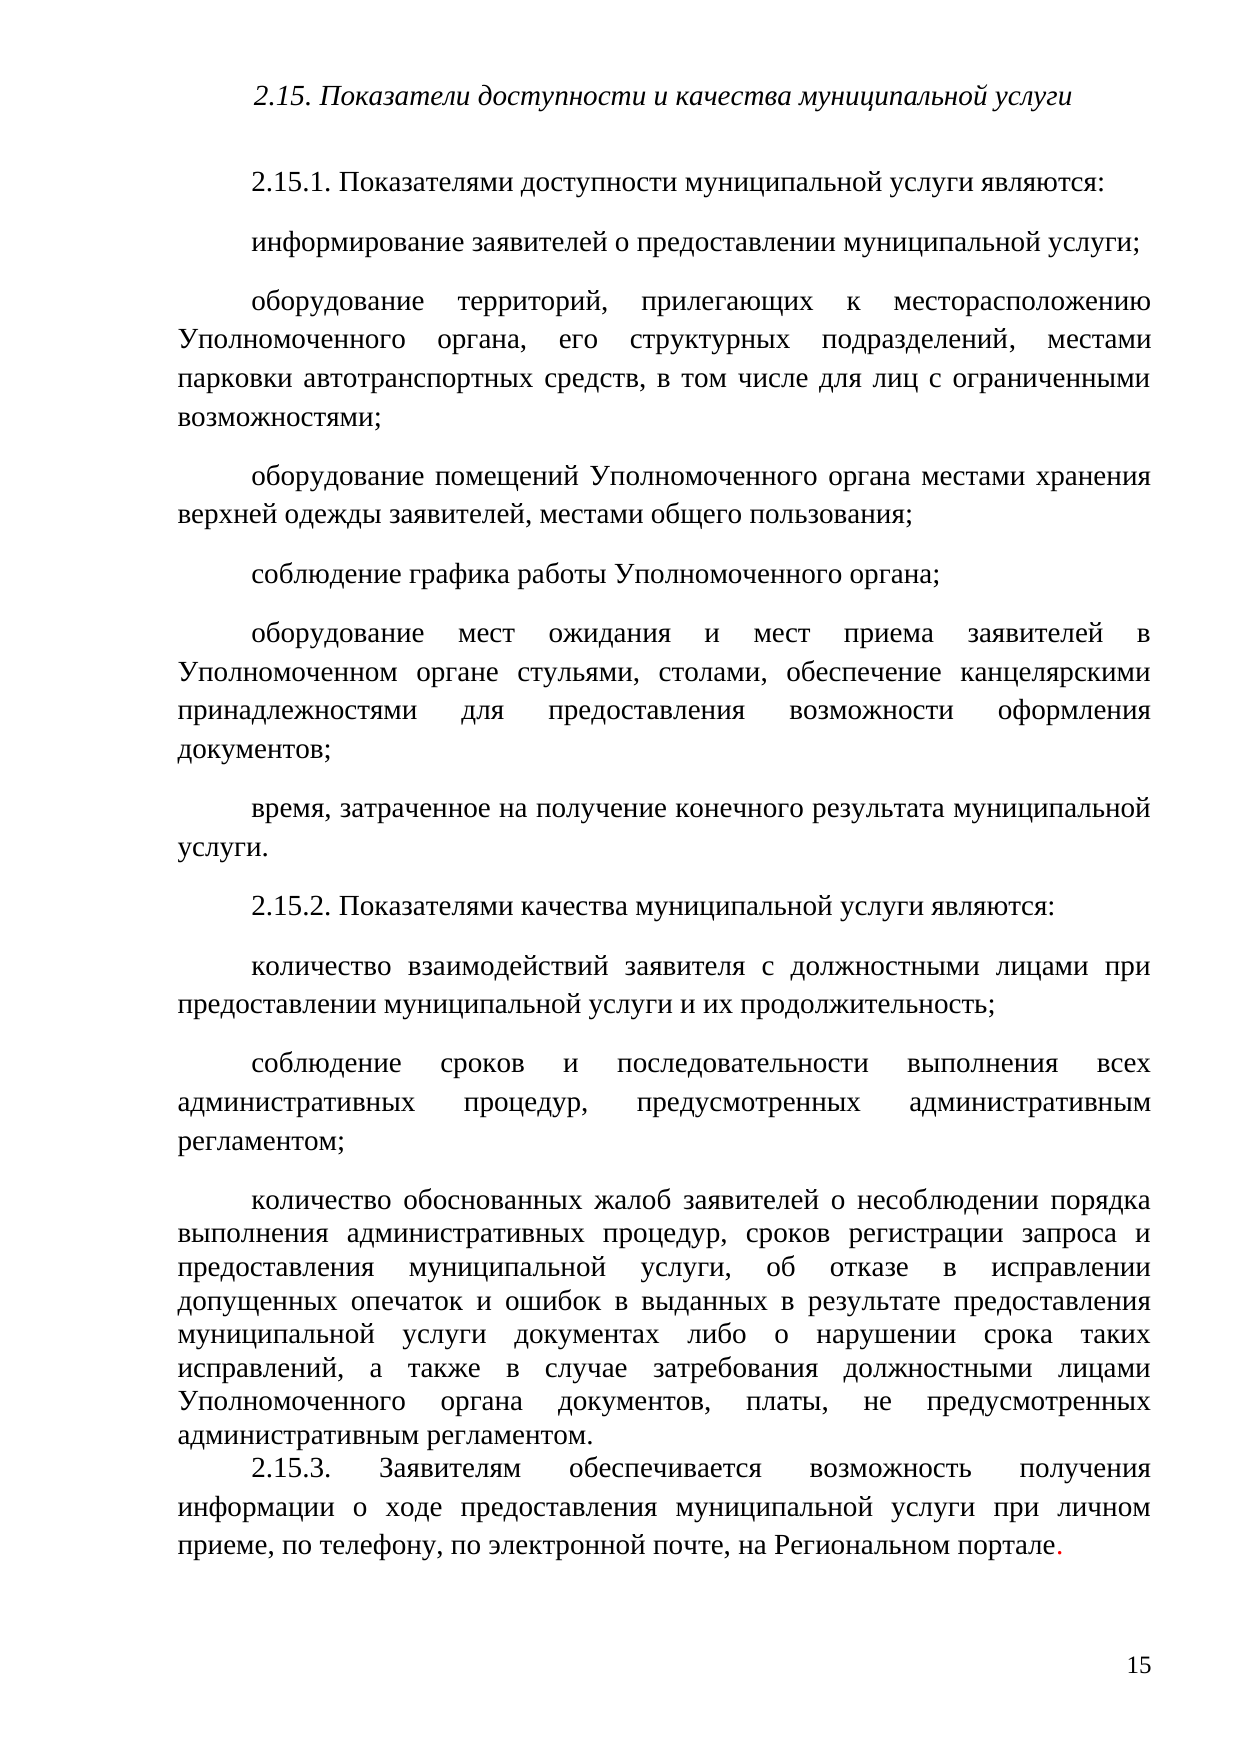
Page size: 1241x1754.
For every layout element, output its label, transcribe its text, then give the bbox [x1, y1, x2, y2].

subtitle количество обоснованных жалоб заявителей о несоблюдении порядка выполнения административных процедур, сроков регистрации запроса и предоставления муниципальной услуги, об отказе в исправлении допущенных опечаток и ошибок в выданных в результате предоставления муниципальной услуги документах либо о нарушении срока таких исправлений, а также в случае затребования должностными лицами Уполномоченного органа документов, платы, не предусмотренных административным регламентом. [177, 1182, 1152, 1450]
subtitle 2.15. Показатели доступности и качества муниципальной услуги [177, 78, 1152, 111]
text оборудование территорий, прилегающих к месторасположению Уполномоченного органа, его структурных подразделений, местами парковки автотранспортных средств, в том числе для лиц с ограниченными возможностями; [177, 283, 1152, 432]
text 2.15.2. Показателями качества муниципальной услуги являются: [177, 888, 1152, 922]
text информирование заявителей о предоставлении муниципальной услуги; [177, 224, 1152, 257]
text время, затраченное на получение конечного результата муниципальной услуги. [177, 790, 1152, 862]
text соблюдение графика работы Уполномоченного органа; [177, 556, 1152, 589]
text количество взаимодействий заявителя с должностными лицами при предоставлении муниципальной услуги и их продолжительность; [177, 948, 1152, 1020]
text оборудование помещений Уполномоченного органа местами хранения верхней одежды заявителей, местами общего пользования; [177, 458, 1152, 530]
text 2.15.3. Заявителям обеспечивается возможность получения информации о ходе предоставления муниципальной услуги при личном приеме, по телефону, по электронной почте, на Региональном портале. [177, 1450, 1152, 1561]
text оборудование мест ожидания и мест приема заявителей в Уполномоченном органе стульями, столами, обеспечение канцелярскими принадлежностями для предоставления возможности оформления документов; [177, 615, 1152, 764]
text соблюдение сроков и последовательности выполнения всех административных процедур, предусмотренных административным регламентом; [177, 1046, 1152, 1156]
text 2.15.1. Показателями доступности муниципальной услуги являются: [177, 164, 1152, 198]
